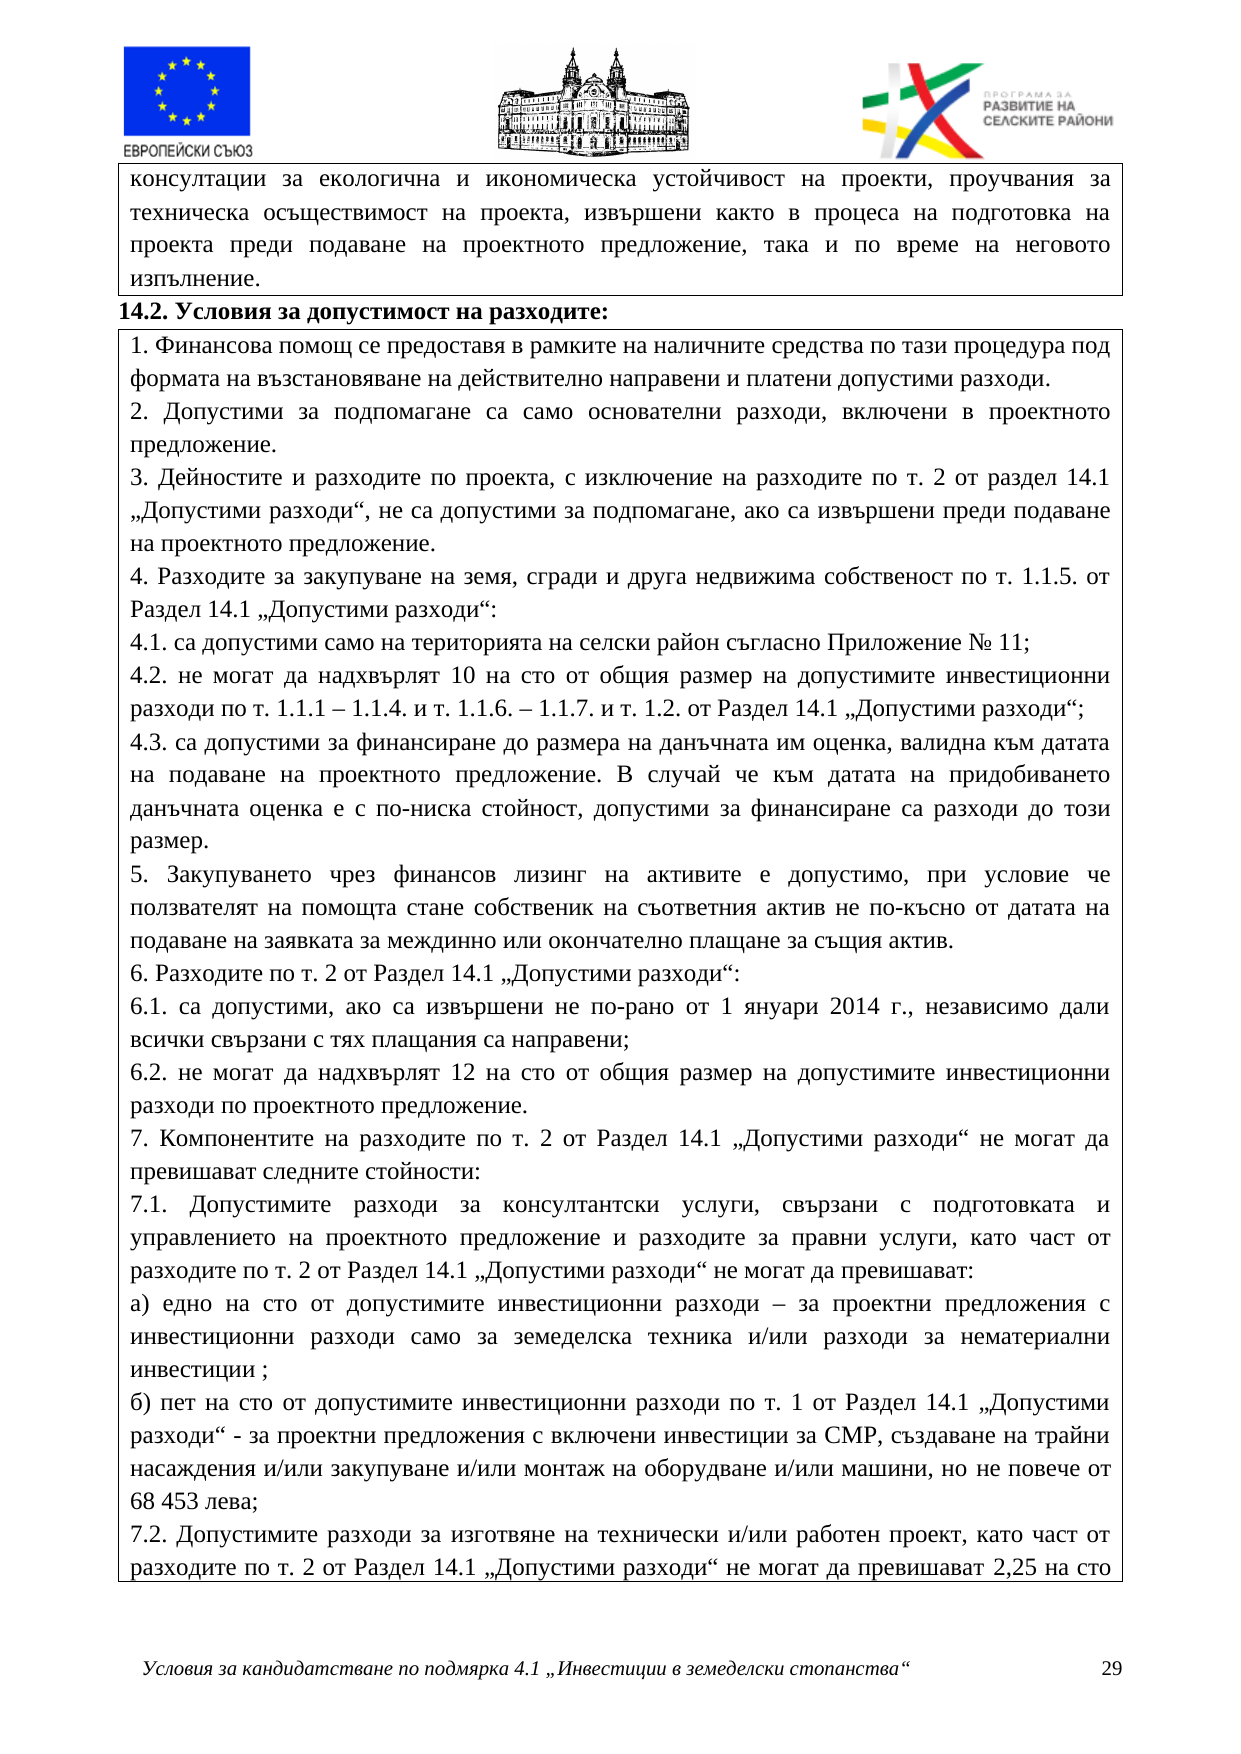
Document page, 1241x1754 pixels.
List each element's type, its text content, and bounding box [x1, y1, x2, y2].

subtitle 14.2. Условия за допустимост на разходите: [118, 296, 1122, 325]
picture [493, 44, 697, 160]
picture [123, 45, 254, 160]
